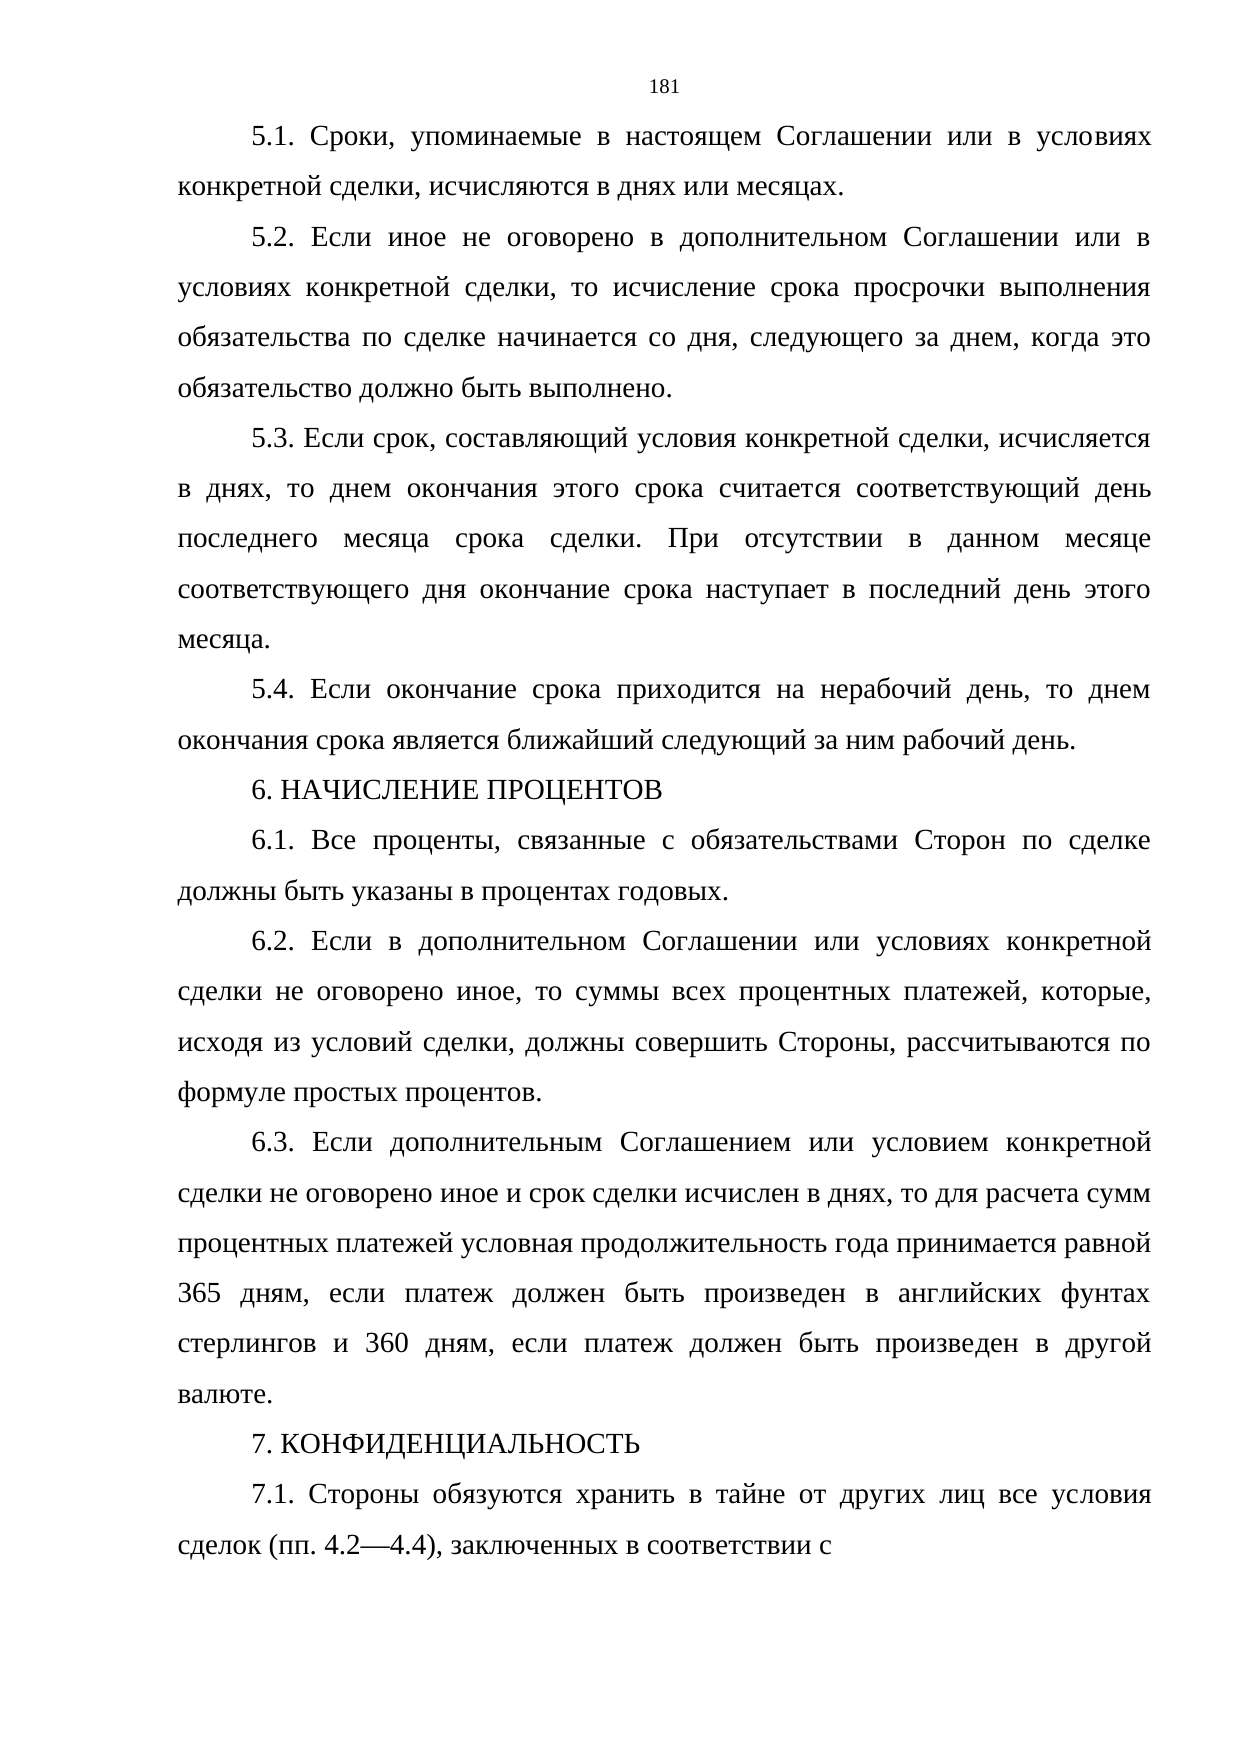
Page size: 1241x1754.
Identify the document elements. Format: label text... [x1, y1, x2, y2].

text 5.4. Если окончание срока приходится на нерабочий день, то днем окончания срока является ближайший следующий за ним рабочий день. [177, 672, 1152, 755]
text 5.1. Сроки, упоминаемые в настоящем Соглашении или в условиях конкретной сделки, исчисляются в днях или месяцах. [177, 118, 1152, 202]
text 6.3. Если дополнительным Соглашением или условием конкретной сделки не оговорено иное и срок сделки исчислен в днях, то для расчета сумм процентных платежей условная продолжительность года принимается равной 365 дням, если платеж должен быть произведен в английских фунтах стерлингов и 360 дням, если платеж должен быть произведен в другой валюте. [177, 1124, 1152, 1409]
text 7. КОНФИДЕНЦИАЛЬНОСТЬ [177, 1426, 1152, 1460]
text 6. НАЧИСЛЕНИЕ ПРОЦЕНТОВ [177, 772, 1152, 806]
text 6.2. Если в дополнительном Соглашении или условиях конкретной сделки не оговорено иное, то суммы всех процентных платежей, которые, исходя из условий сделки, должны совершить Стороны, рассчитываются по формуле простых процентов. [177, 923, 1152, 1108]
text 7.1. Стороны обязуются хранить в тайне от других лиц все условия сделок (пп. 4.2—4.4), заключенных в соответствии с [177, 1477, 1152, 1560]
text 6.1. Все проценты, связанные с обязательствами Сторон по сделке должны быть указаны в процентах годовых. [177, 822, 1152, 906]
text 5.3. Если срок, составляющий условия конкретной сделки, исчисляется в днях, то днем окончания этого срока считается соответствующий день последнего месяца срока сделки. При отсутствии в данном месяце соответствующего дня окончание срока наступает в последний день этого месяца. [177, 420, 1152, 655]
text 5.2. Если иное не оговорено в дополнительном Соглашении или в условиях конкретной сделки, то исчисление срока просрочки выполнения обязательства по сделке начинается со дня, следующего за днем, когда это обязательство должно быть выполнено. [177, 219, 1152, 403]
